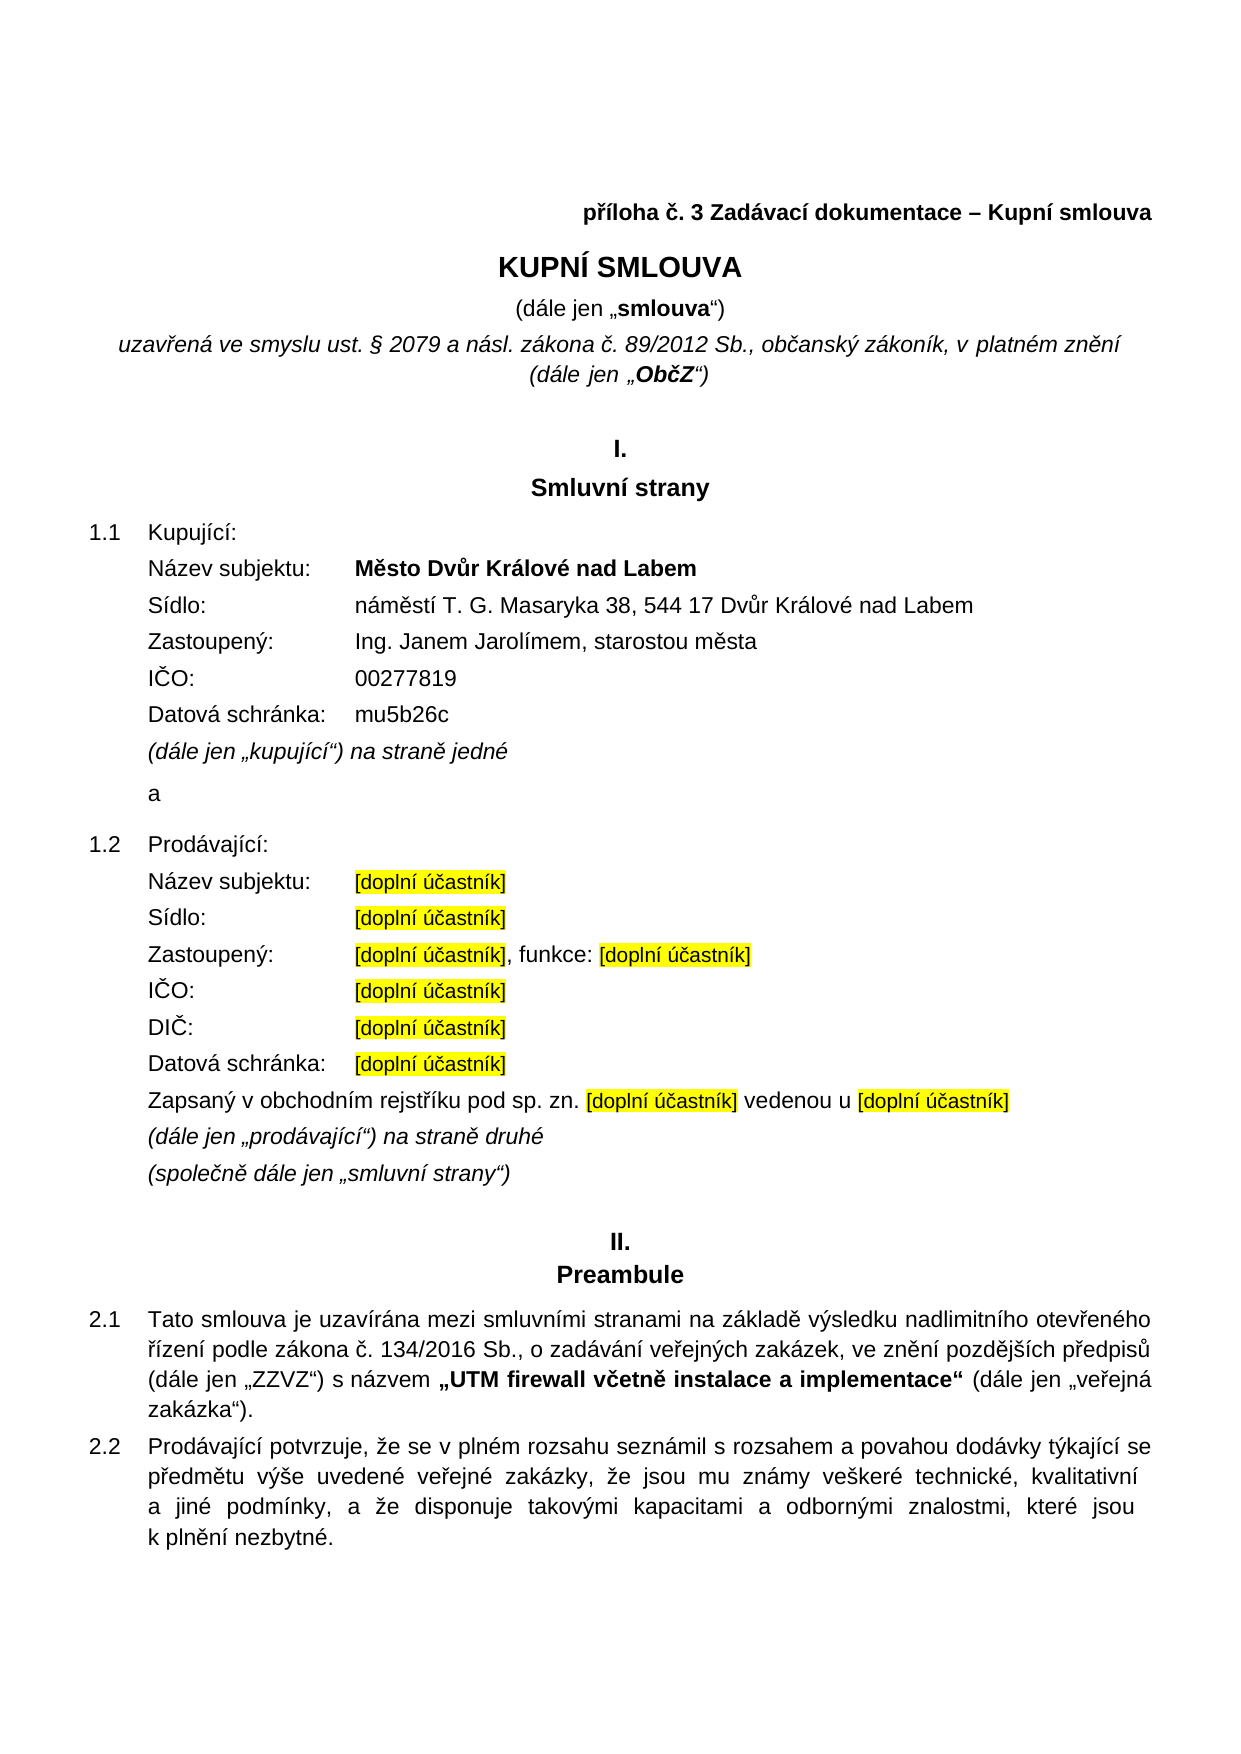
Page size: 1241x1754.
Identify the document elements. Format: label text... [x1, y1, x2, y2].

list Název subjektu: [doplní účastník] [148, 868, 1152, 894]
text uzavřená ve smyslu ust. § 2079 a násl. zákona č. 89/2012 Sb., občanský zákoník, v platném znění (dále jen „ObčZ“) [89, 331, 1152, 387]
list Sídlo: [doplní účastník] [148, 904, 1152, 931]
text (dále jen „smlouva“) [89, 294, 1152, 321]
list Zastoupený: [doplní účastník], funkce: [doplní účastník] [148, 941, 1152, 967]
list 1.1 Kupující: [89, 519, 1152, 545]
text DIČ: [doplní účastník] [148, 1014, 1152, 1040]
text Datová schránka: [doplní účastník] [148, 1050, 1152, 1076]
list Název subjektu: Město Dvůr Králové nad Labem [148, 555, 1152, 582]
list Zastoupený: Ing. Janem Jarolímem, starostou města [148, 628, 1152, 654]
text příloha č. 3 Zadávací dokumentace – Kupní smlouva [89, 199, 1152, 225]
text IČO: 00277819 [148, 665, 1152, 691]
list Sídlo: náměstí T. G. Masaryka 38, 544 17 Dvůr Králové nad Labem [148, 592, 1152, 618]
text Datová schránka: mu5b26c [148, 701, 1152, 727]
text Preambule [89, 1260, 1152, 1289]
list 2.1 Tato smlouva je uzavírána mezi smluvními stranami na základě výsledku nadlimitního otevřeného řízení podle zákona č. 134/2016 Sb., o zadávání veřejných zakázek, ve znění pozdějších předpisů (dále jen „ZZVZ“) s názvem „UTM firewall včetně instalace a implementace“ (dále jen „veřejná zakázka“). [89, 1306, 1152, 1423]
list IČO: [doplní účastník] [148, 977, 1152, 1003]
text II. [89, 1227, 1152, 1256]
text (dále jen „kupující“) na straně jedné [148, 738, 1152, 764]
title Smluvní strany [89, 473, 1152, 502]
text (dále jen „prodávající“) na straně druhé [148, 1123, 1152, 1149]
text KUPNÍ SMLOUVA [89, 250, 1152, 283]
list 1.2 Prodávající: [89, 831, 1152, 858]
list 2.2 Prodávající potvrzuje, že se v plném rozsahu seznámil s rozsahem a povahou dodávky týkající se předmětu výše uvedené veřejné zakázky, že jsou mu známy veškeré technické, kvalitativní a jiné podmínky, a že disponuje takovými kapacitami a odbornými znalostmi, které jsou k plnění nezbytné. [89, 1433, 1152, 1550]
text (společně dále jen „smluvní strany“) [148, 1159, 1152, 1186]
title I. [89, 434, 1152, 463]
list Zapsaný v obchodním rejstříku pod sp. zn. [doplní účastník] vedenou u [doplní účastník] [148, 1087, 1152, 1113]
text a [89, 780, 1152, 807]
